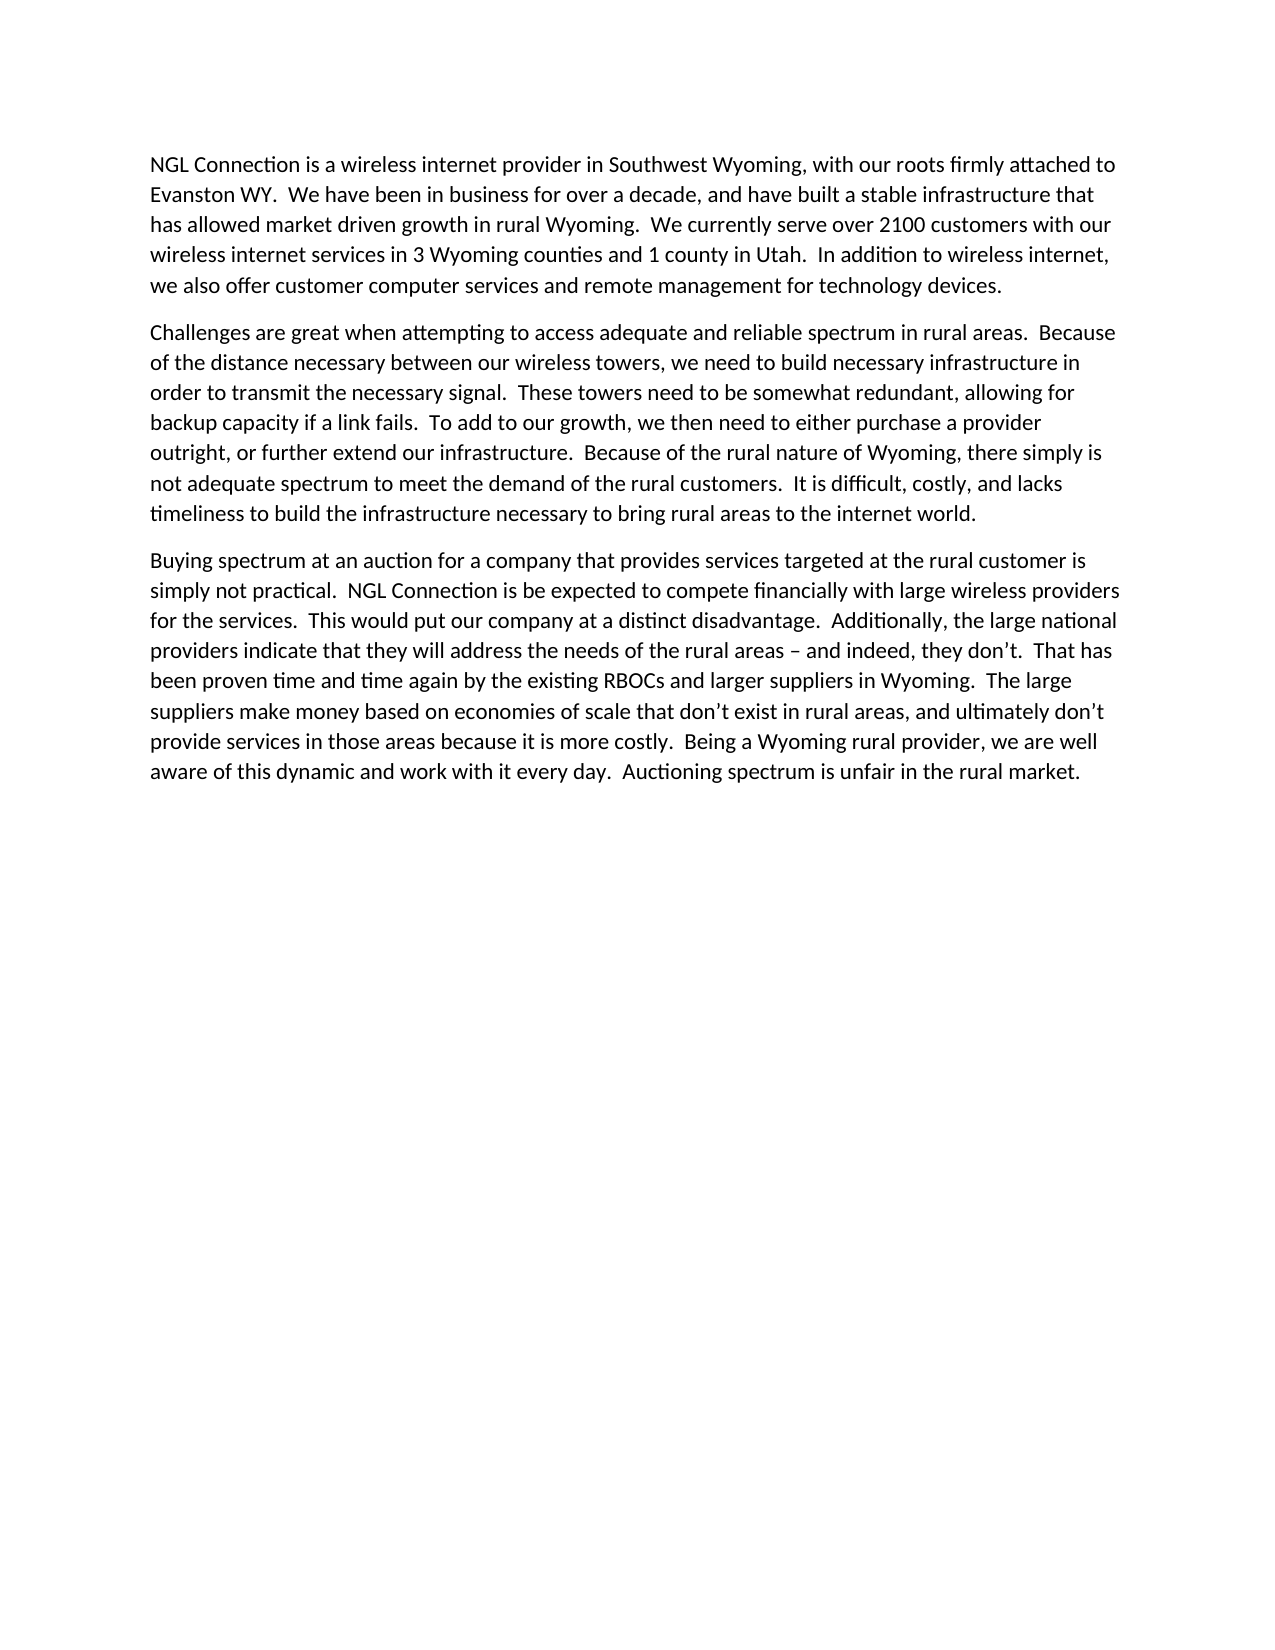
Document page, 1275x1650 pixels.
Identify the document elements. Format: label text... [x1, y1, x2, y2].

text Challenges are great when attempting to access adequate and reliable spectrum in rural areas. Because of the distance necessary between our wireless towers, we need to build necessary infrastructure in order to transmit the necessary signal. These towers need to be somewhat redundant, allowing for backup capacity if a link fails. To add to our growth, we then need to either purchase a provider outright, or further extend our infrastructure. Because of the rural nature of Wyoming, there simply is not adequate spectrum to meet the demand of the rural customers. It is difficult, costly, and lacks timeliness to build the infrastructure necessary to bring rural areas to the internet world. [150, 318, 1125, 527]
text NGL Connection is a wireless internet provider in Southwest Wyoming, with our roots firmly attached to Evanston WY. We have been in business for over a decade, and have built a stable infrastructure that has allowed market driven growth in rural Wyoming. We currently serve over 2100 customers with our wireless internet services in 3 Wyoming counties and 1 county in Utah. In addition to wireless internet, we also offer customer computer services and remote management for technology devices. [150, 150, 1125, 299]
text Buying spectrum at an auction for a company that provides services targeted at the rural customer is simply not practical. NGL Connection is be expected to compete financially with large wireless providers for the services. This would put our company at a distinct disadvantage. Additionally, the large national providers indicate that they will address the needs of the rural areas – and indeed, they don’t. That has been proven time and time again by the existing RBOCs and larger suppliers in Wyoming. The large suppliers make money based on economies of scale that don’t exist in rural areas, and ultimately don’t provide services in those areas because it is more costly. Being a Wyoming rural provider, we are well aware of this dynamic and work with it every day. Auctioning spectrum is unfair in the rural market. [150, 546, 1125, 785]
